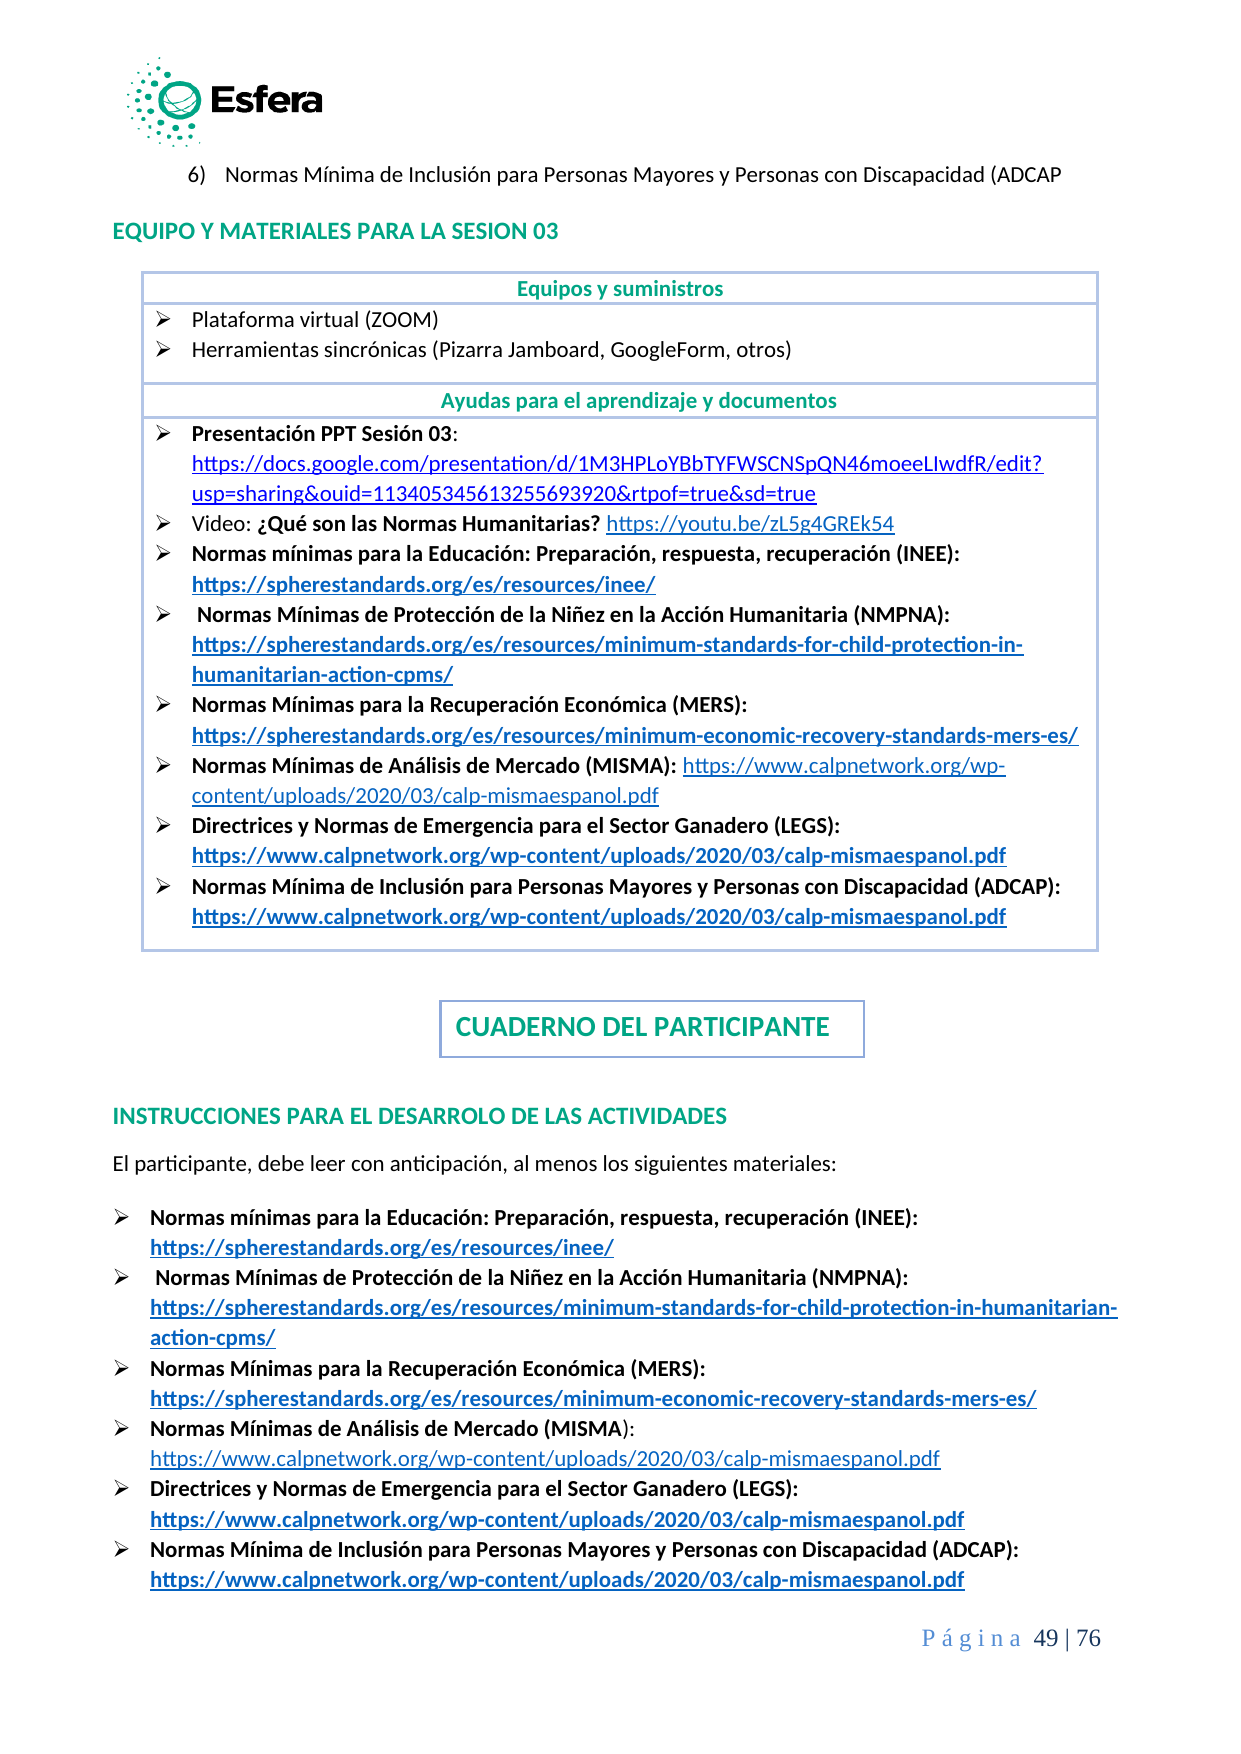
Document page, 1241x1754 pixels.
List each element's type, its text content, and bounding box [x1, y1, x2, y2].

text EQUIPO Y MATERIALES PARA LA SESION 03 [112, 215, 1128, 246]
table_cell Plataforma virtual (ZOOM) Herramientas sincrónicas (Pizarra Jamboard, GoogleForm, otros) [144, 305, 1096, 382]
list Normas Mínima de Inclusión para Personas Mayores y Personas con Discapacidad (ADCAP [187, 160, 1128, 188]
text El participante, debe leer con anticipación, al menos los siguientes materiales: [112, 1149, 1128, 1178]
text INSTRUCCIONES PARA EL DESARROLO DE LAS ACTIVIDADES [112, 1100, 1128, 1131]
list Normas Mínimas de Protección de la Niñez en la Acción Humanitaria (NMPNA): https://spherestandards.org/es/resources/minimum-standards-for-child-protection-in-humanitarian-action-cpms/ [112, 1263, 1128, 1351]
list Normas Mínimas de Análisis de Mercado (MISMA): https://www.calpnetwork.org/wp-content/uploads/2020/03/calp-mismaespanol.pdf [112, 1414, 1128, 1472]
picture [126, 57, 323, 147]
table_header Equipos y suministros [144, 274, 1096, 302]
list Directrices y Normas de Emergencia para el Sector Ganadero (LEGS): https://www.calpnetwork.org/wp-content/uploads/2020/03/calp-mismaespanol.pdf [112, 1474, 1128, 1533]
list Normas mínimas para la Educación: Preparación, respuesta, recuperación (INEE): https://spherestandards.org/es/resources/inee/ [112, 1203, 1128, 1261]
table_cell Ayudas para el aprendizaje y documentos [144, 385, 1096, 416]
table_cell Presentación PPT Sesión 03: https://docs.google.com/presentation/d/1M3HPLoYBbTYFWSCNSpQN46moeeLIwdfR/edit?usp=sharing&ouid=113405345613255693920&rtpof=true&sd=true Video: ¿Qué son las Normas Humanitarias? https://youtu.be/zL5g4GREk54 Normas mínimas para la Educación: Preparación, respuesta, recuperación (INEE): https://spherestandards.org/es/resources/inee/ Normas Mínimas de Protección de la Niñez en la Acción Humanitaria (NMPNA): https://spherestandards.org/es/resources/minimum-standards-for-child-protection-in-humanitarian-action-cpms/ Normas Mínimas para la Recuperación Económica (MERS): https://spherestandards.org/es/resources/minimum-economic-recovery-standards-mers-es/ Normas Mínimas de Análisis de Mercado (MISMA): https://www.calpnetwork.org/wp-content/uploads/2020/03/calp-mismaespanol.pdf Directrices y Normas de Emergencia para el Sector Ganadero (LEGS): https://www.calpnetwork.org/wp-content/uploads/2020/03/calp-mismaespanol.pdf Normas Mínima de Inclusión para Personas Mayores y Personas con Discapacidad (ADCAP): https://www.calpnetwork.org/wp-content/uploads/2020/03/calp-mismaespanol.pdf [144, 419, 1096, 949]
list Normas Mínima de Inclusión para Personas Mayores y Personas con Discapacidad (ADCAP): https://www.calpnetwork.org/wp-content/uploads/2020/03/calp-mismaespanol.pdf [112, 1535, 1128, 1593]
list Normas Mínimas para la Recuperación Económica (MERS): https://spherestandards.org/es/resources/minimum-economic-recovery-standards-mers-es/ [112, 1354, 1128, 1412]
